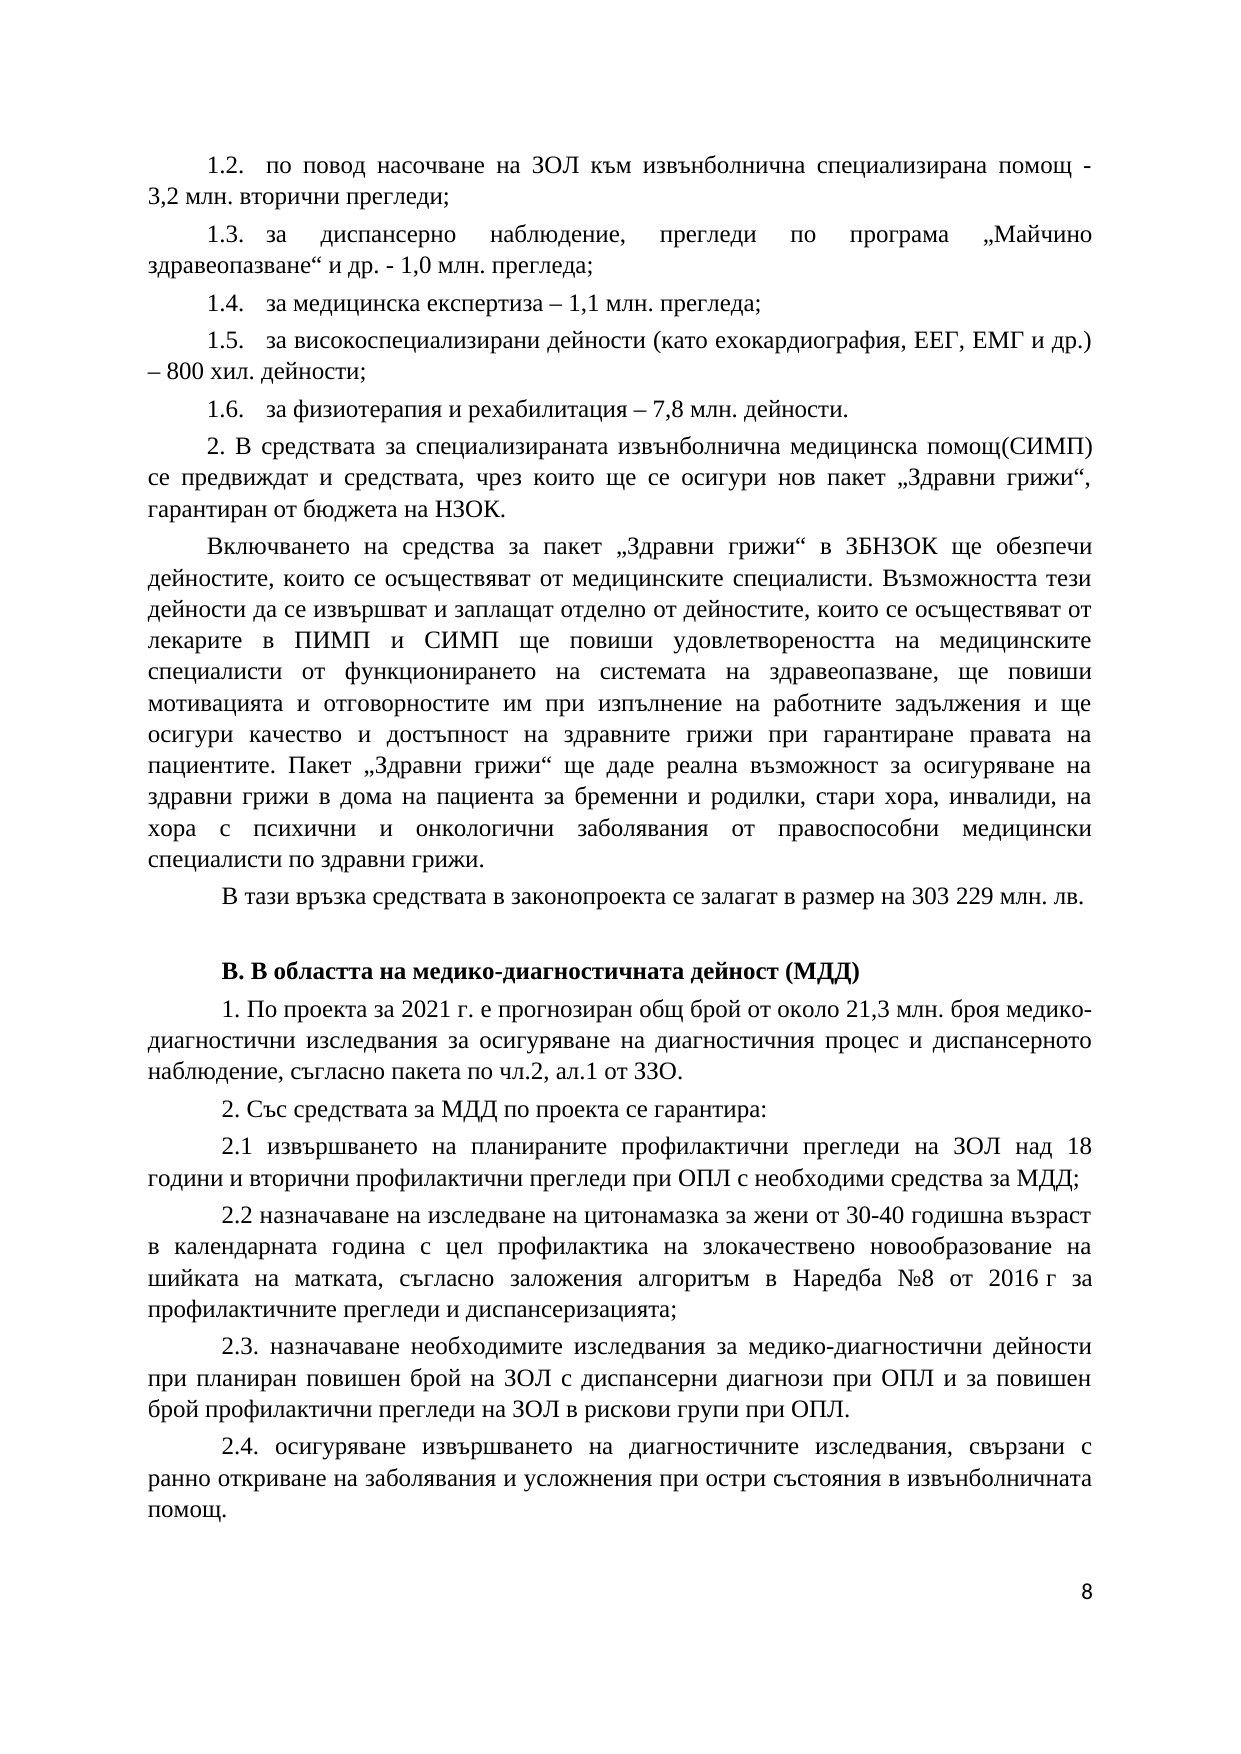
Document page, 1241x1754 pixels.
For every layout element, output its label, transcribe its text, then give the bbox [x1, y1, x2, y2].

text 1. По проекта за 2021 г. е прогнозиран общ брой от около 21,3 млн. броя медико-диагностични изследвания за осигуряване на диагностичния процес и диспансерното наблюдение, съгласно пакета по чл.2, ал.1 от ЗЗО. [148, 991, 1093, 1085]
text 1.2. по повод насочване на ЗОЛ към извънболнична специализирана помощ -3,2 млн. вторични прегледи; [148, 148, 1093, 210]
text В тази връзка средствата в законопроекта се залагат в размер на 303 229 млн. лв. [148, 879, 1093, 910]
text 2. В средствата за специализираната извънболнична медицинска помощ(СИМП) се предвиждат и средствата, чрез които ще се осигури нов пакет „Здравни грижи“, гарантиран от бюджета на НЗОК. [148, 429, 1093, 523]
text 2.3. назначаване необходимите изследвания за медико-диагностични дейности при планиран повишен брой на ЗОЛ с диспансерни диагнози при ОПЛ и за повишен брой профилактични прегледи на ЗОЛ в рискови групи при ОПЛ. [148, 1329, 1093, 1423]
text В. В областта на медико-диагностичната дейност (МДД) [148, 954, 1093, 985]
text 2.2 назначаване на изследване на цитонамазка за жени от 30-40 годишна възраст в календарната година с цел профилактика на злокачествено новообразование на шийката на матката, съгласно заложения алгоритъм в Наредба №8 от 2016 г за профилактичните прегледи и диспансеризацията; [148, 1198, 1093, 1323]
text 2.4. осигуряване извършването на диагностичните изследвания, свързани с ранно откриване на заболявания и усложнения при остри състояния в извънболничната помощ. [148, 1429, 1093, 1523]
text 1.6. за физиотерапия и рехабилитация – 7,8 млн. дейности. [148, 391, 1093, 423]
text 1.4. за медицинска експертиза – 1,1 млн. прегледа; [148, 285, 1093, 316]
text 1.3. за диспансерно наблюдение, прегледи по програма „Майчино здравеопазване“ и др. - 1,0 млн. прегледа; [148, 216, 1093, 279]
text Включването на средства за пакет „Здравни грижи“ в ЗБНЗОК ще обезпечи дейностите, които се осъществяват от медицинските специалисти. Възможността тези дейности да се извършват и заплащат отделно от дейностите, които се осъществяват от лекарите в ПИМП и СИМП ще повиши удовлетвореността на медицинските специалисти от функционирането на системата на здравеопазване, ще повиши мотивацията и отговорностите им при изпълнение на работните задължения и ще осигури качество и достъпност на здравните грижи при гарантиране правата на пациентите. Пакет „Здравни грижи“ ще даде реална възможност за осигуряване на здравни грижи в дома на пациента за бременни и родилки, стари хора, инвалиди, на хора с психични и онкологични заболявания от правоспособни медицински специалисти по здравни грижи. [148, 529, 1093, 873]
text 2.1 извършването на планираните профилактични прегледи на ЗОЛ над 18 години и вторични профилактични прегледи при ОПЛ с необходими средства за МДД; [148, 1129, 1093, 1191]
text 1.5. за високоспециализирани дейности (като ехокардиография, ЕЕГ, ЕМГ и др.) – 800 хил. дейности; [148, 323, 1093, 385]
text 2. Със средствата за МДД по проекта се гарантира: [148, 1091, 1093, 1123]
